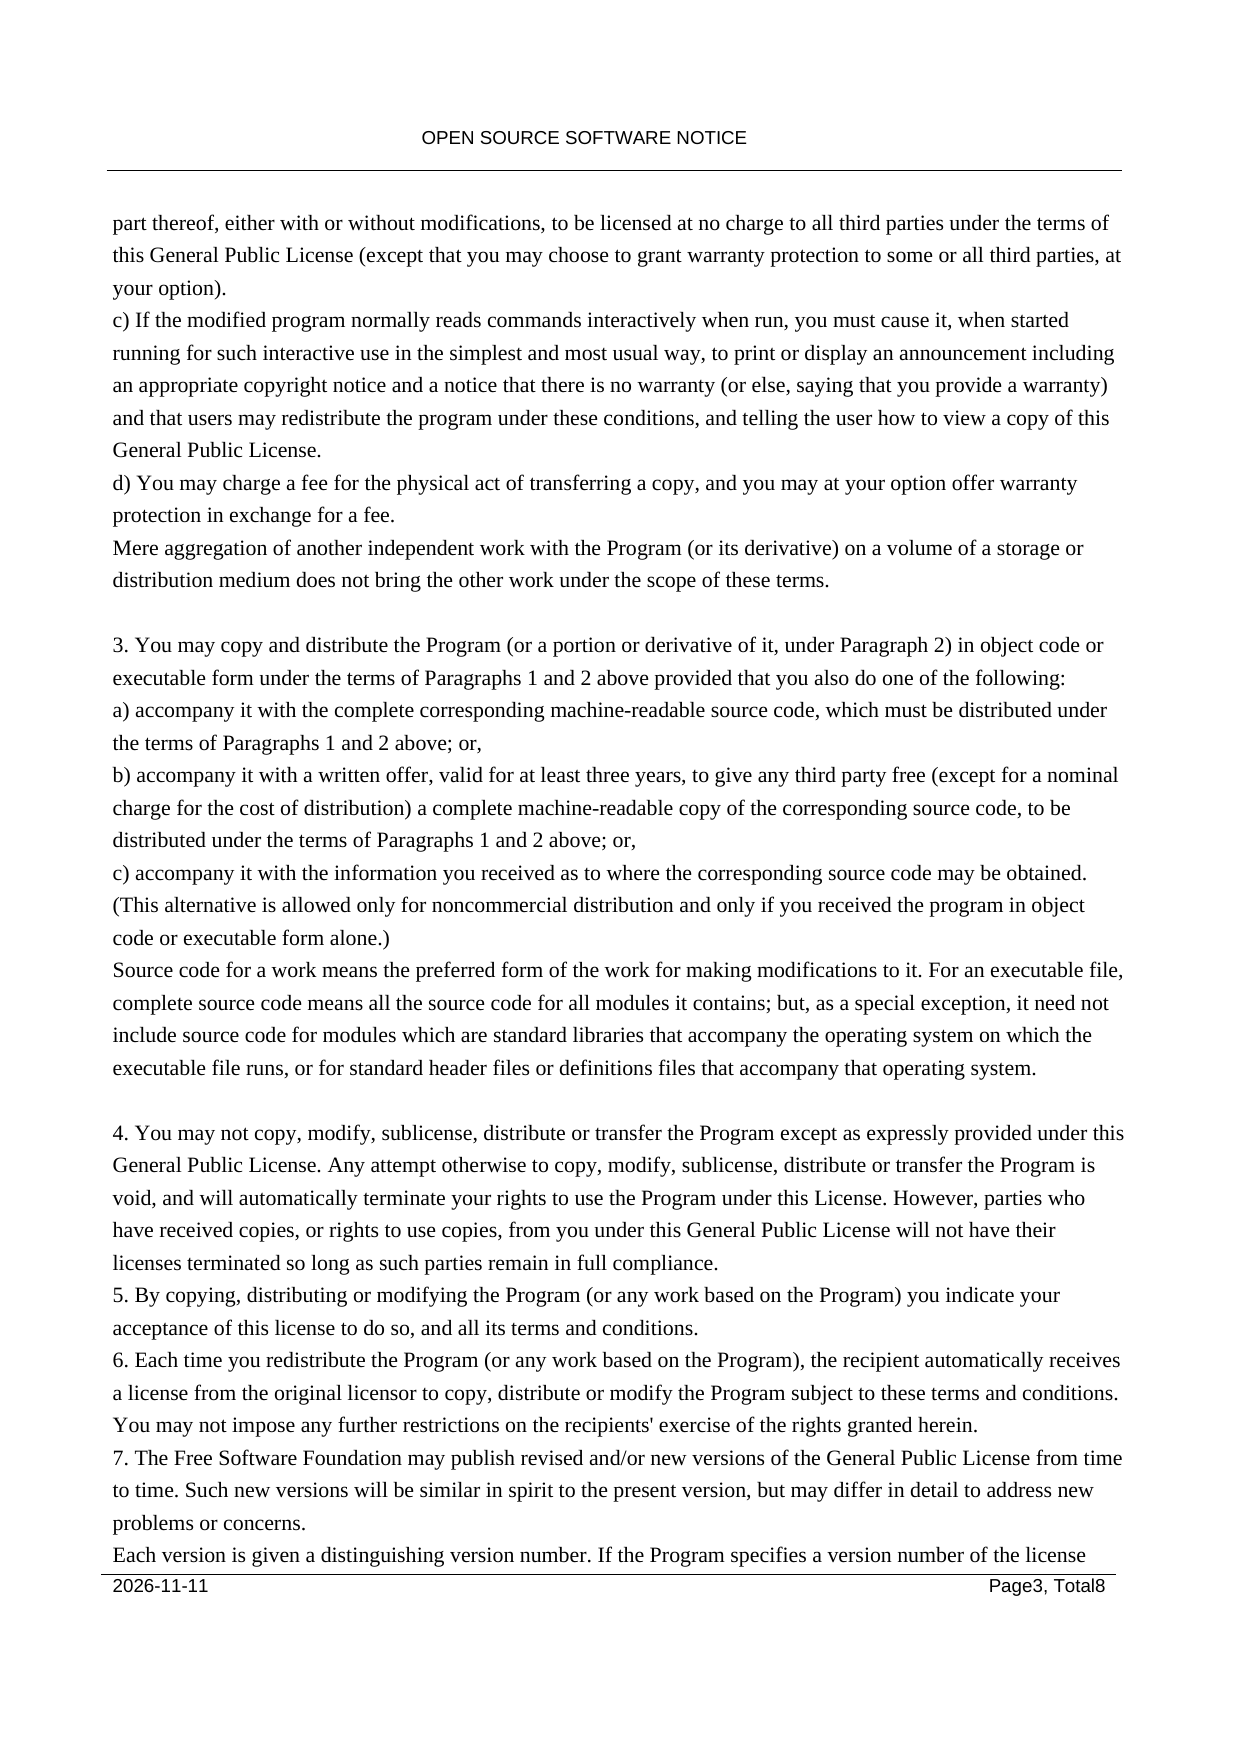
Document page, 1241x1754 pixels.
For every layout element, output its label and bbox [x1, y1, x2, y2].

text [112, 206, 1128, 1571]
